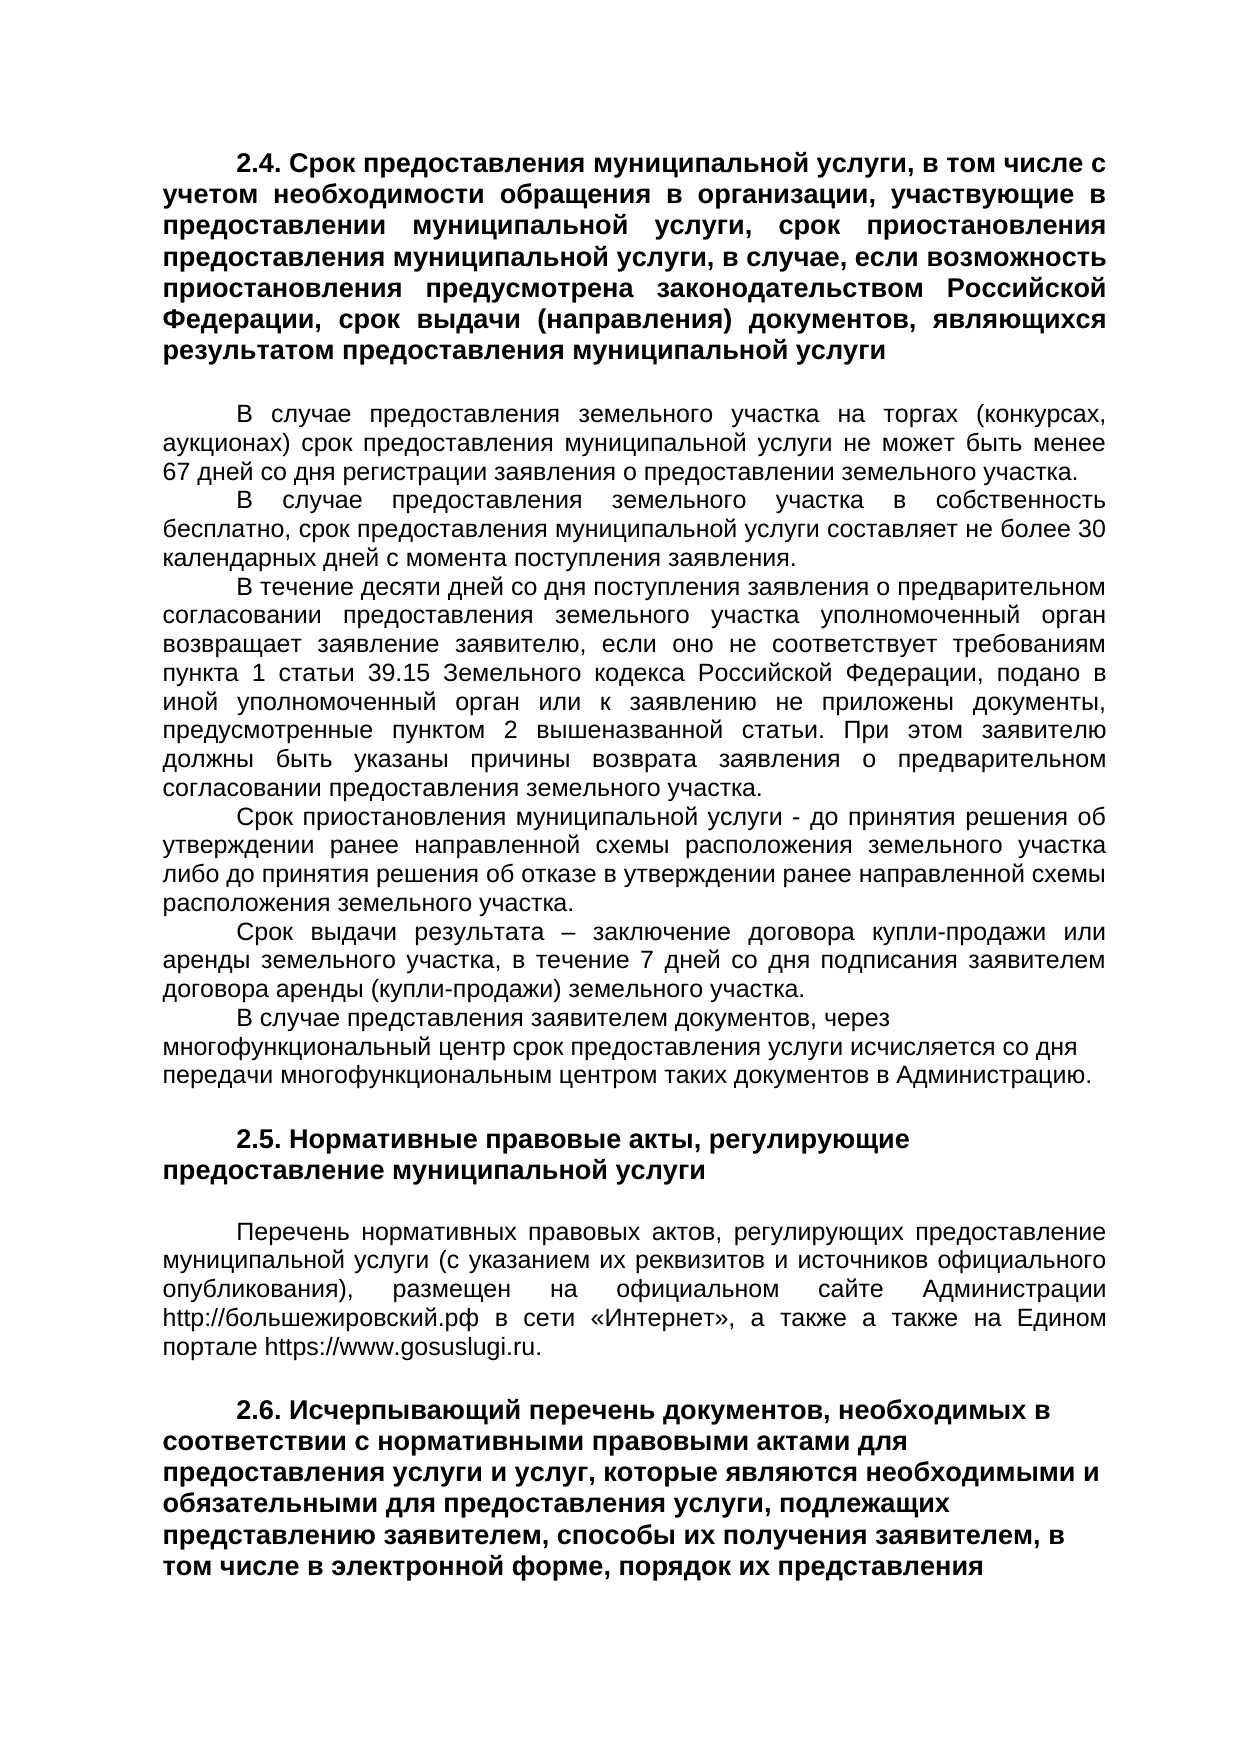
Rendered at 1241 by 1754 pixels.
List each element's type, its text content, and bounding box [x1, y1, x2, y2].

text В случае предоставления земельного участка на торгах (конкурсах, аукционах) срок предоставления муниципальной услуги не может быть менее 67 дней со дня регистрации заявления о предоставлении земельного участка. [162, 399, 1107, 485]
text 2.6. Исчерпывающий перечень документов, необходимых в соответствии с нормативными правовыми актами для предоставления услуги и услуг, которые являются необходимыми и обязательными для предоставления услуги, подлежащих представлению заявителем, способы их получения заявителем, в том числе в электронной форме, порядок их представления [162, 1394, 1107, 1581]
text 2.5. Нормативные правовые акты, регулирующие предоставление муниципальной услуги [162, 1123, 1107, 1185]
text Срок приостановления муниципальной услуги - до принятия решения об утверждении ранее направленной схемы расположения земельного участка либо до принятия решения об отказе в утверждении ранее направленной схемы расположения земельного участка. [162, 802, 1107, 917]
text Срок выдачи результата – заключение договора купли-продажи или аренды земельного участка, в течение 7 дней со дня подписания заявителем договора аренды (купли-продажи) земельного участка. [162, 917, 1107, 1003]
text В течение десяти дней со дня поступления заявления о предварительном согласовании предоставления земельного участка уполномоченный орган возвращает заявление заявителю, если оно не соответствует требованиям пункта 1 статьи 39.15 Земельного кодекса Российской Федерации, подано в иной уполномоченный орган или к заявлению не приложены документы, предусмотренные пунктом 2 вышеназванной статьи. При этом заявителю должны быть указаны причины возврата заявления о предварительном согласовании предоставления земельного участка. [162, 572, 1107, 802]
text Перечень нормативных правовых актов, регулирующих предоставление муниципальной услуги (с указанием их реквизитов и источников официального опубликования), размещен на официальном сайте Администрации http://большежировский.рф в сети «Интернет», а также а также на Едином портале https://www.gosuslugi.ru. [162, 1216, 1107, 1360]
text В случае представления заявителем документов, через многофункциональный центр срок предоставления услуги исчисляется со дня передачи многофункциональным центром таких документов в Администрацию. [162, 1003, 1107, 1089]
text В случае предоставления земельного участка в собственность бесплатно, срок предоставления муниципальной услуги составляет не более 30 календарных дней с момента поступления заявления. [162, 485, 1107, 572]
text 2.4. Срок предоставления муниципальной услуги, в том числе с учетом необходимости обращения в организации, участвующие в предоставлении муниципальной услуги, срок приостановления предоставления муниципальной услуги, в случае, если возможность приостановления предусмотрена законодательством Российской Федерации, срок выдачи (направления) документов, являющихся результатом предоставления муниципальной услуги [162, 147, 1107, 366]
